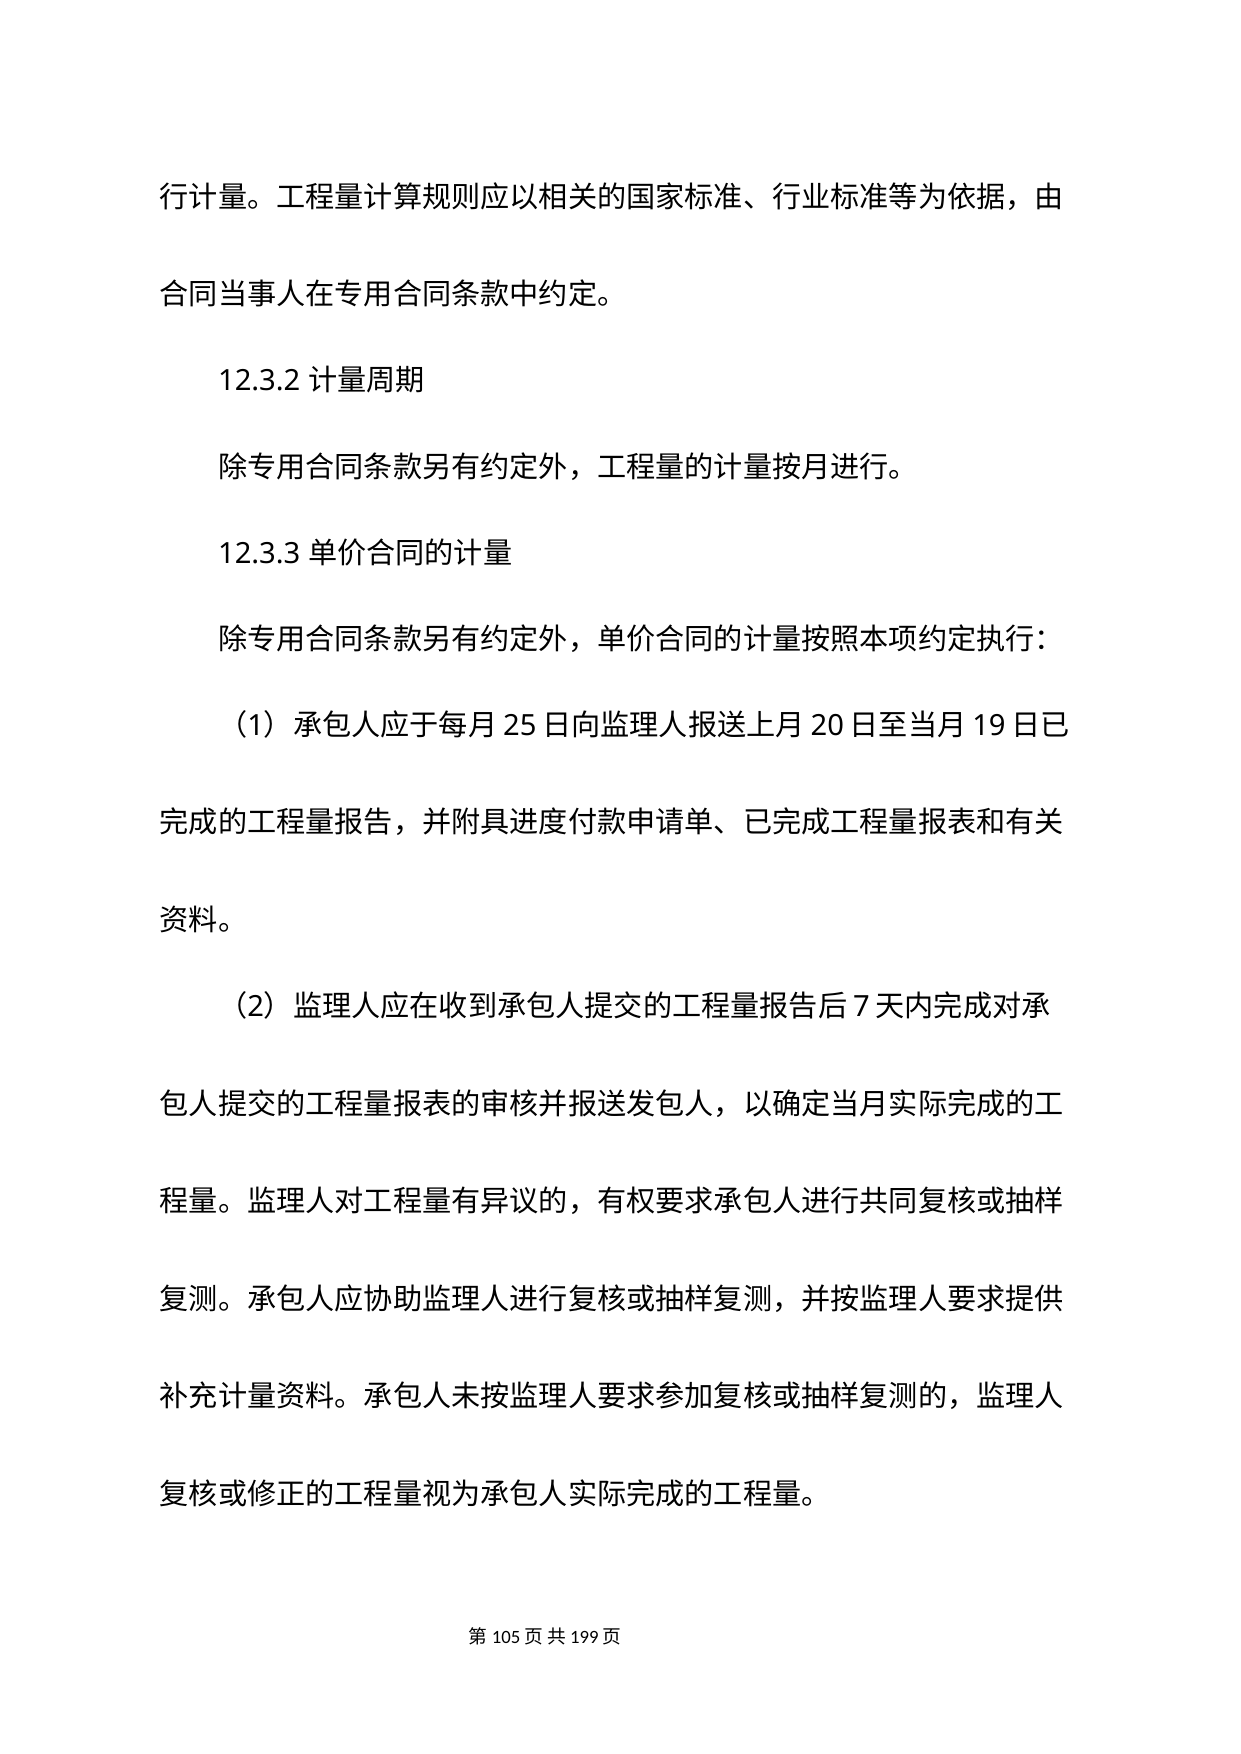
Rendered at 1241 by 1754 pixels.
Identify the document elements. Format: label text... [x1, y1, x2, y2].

text 12.3.3 单价合同的计量 [159, 518, 1078, 583]
text （1）承包人应于每月25日向监理人报送上月20日至当月19日已完成的工程量报告，并附具进度付款申请单、已完成工程量报表和有关资料。 [159, 690, 1078, 950]
text 除专用合同条款另有约定外，工程量的计量按月进行。 [159, 432, 1078, 497]
text 12.3.2 计量周期 [159, 346, 1078, 411]
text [159, 162, 1078, 324]
text 除专用合同条款另有约定外，单价合同的计量按照本项约定执行： [159, 604, 1078, 669]
text （2）监理人应在收到承包人提交的工程量报告后7天内完成对承包人提交的工程量报表的审核并报送发包人，以确定当月实际完成的工程量。监理人对工程量有异议的，有权要求承包人进行共同复核或抽样复测。承包人应协助监理人进行复核或抽样复测，并按监理人要求提供补充计量资料。承包人未按监理人要求参加复核或抽样复测的，监理人复核或修正的工程量视为承包人实际完成的工程量。 [159, 971, 1078, 1524]
